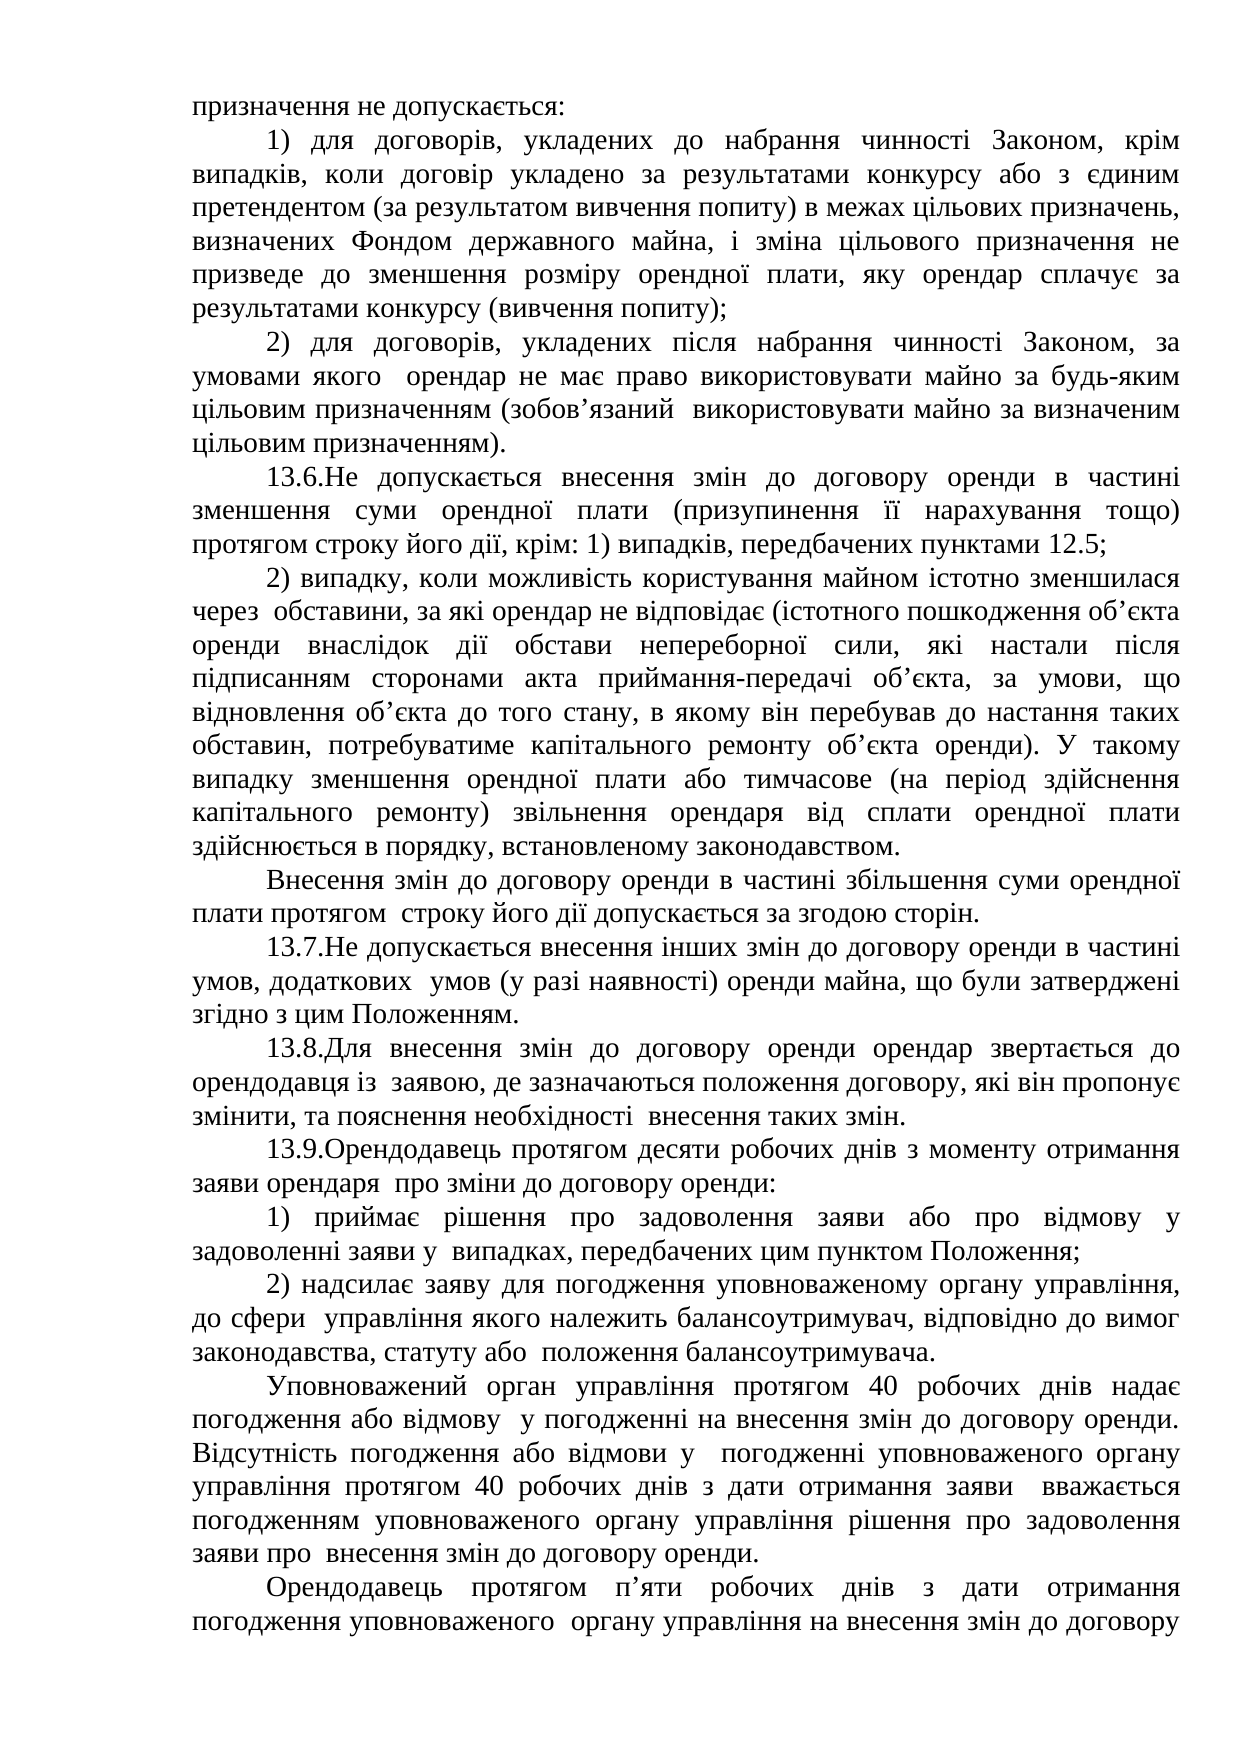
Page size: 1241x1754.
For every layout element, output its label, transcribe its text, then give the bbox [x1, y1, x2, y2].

text 2) для договорів, укладених після набрання чинності Законом, за умовами якого орендар не має право використовувати майно за будь-яким цільовим призначенням (зобов’язаний використовувати майно за визначеним цільовим призначенням). [192, 324, 1181, 458]
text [192, 88, 1181, 122]
text 13.6.Не допускається внесення змін до договору оренди в частині зменшення суми орендної плати (призупинення її нарахування тощо) протягом строку його дії, крім: 1) випадків, передбачених пунктами 12.5; [192, 459, 1181, 559]
text 2) надсилає заяву для погодження уповноваженому органу управління, до сфери управління якого належить балансоутримувач, відповідно до вимог законодавства, статуту або положення балансоутримувача. [192, 1267, 1181, 1367]
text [192, 1569, 1181, 1636]
text 13.9.Орендодавець протягом десяти робочих днів з моменту отримання заяви орендаря про зміни до договору оренди: [192, 1132, 1181, 1199]
text 1) для договорів, укладених до набрання чинності Законом, крім випадків, коли договір укладено за результатами конкурсу або з єдиним претендентом (за результатом вивчення попиту) в межах цільових призначень, визначених Фондом державного майна, і зміна цільового призначення не призведе до зменшення розміру орендної плати, яку орендар сплачує за результатами конкурсу (вивчення попиту); [192, 122, 1181, 324]
text 13.7.Не допускається внесення інших змін до договору оренди в частині умов, додаткових умов (у разі наявності) оренди майна, що були затверджені згідно з цим Положенням. [192, 929, 1181, 1030]
text Внесення змін до договору оренди в частині збільшення суми орендної плати протягом строку його дії допускається за згодою сторін. [192, 862, 1181, 929]
text 13.8.Для внесення змін до договору оренди орендар звертається до орендодавця із заявою, де зазначаються положення договору, які він пропонує змінити, та пояснення необхідності внесення таких змін. [192, 1031, 1181, 1131]
text 2) випадку, коли можливість користування майном істотно зменшилася через обставини, за які орендар не відповідає (істотного пошкодження об’єкта оренди внаслідок дії обстави непереборної сили, які настали після підписанням сторонами акта приймання-передачі об’єкта, за умови, що відновлення об’єкта до того стану, в якому він перебував до настання таких обставин, потребуватиме капітального ремонту об’єкта оренди). У такому випадку зменшення орендної плати або тимчасове (на період здійснення капітального ремонту) звільнення орендаря від сплати орендної плати здійснюється в порядку, встановленому законодавством. [192, 560, 1181, 862]
text 1) приймає рішення про задоволення заяви або про відмову у задоволенні заяви у випадках, передбачених цим пунктом Положення; [192, 1199, 1181, 1266]
text Уповноважений орган управління протягом 40 робочих днів надає погодження або відмову у погодженні на внесення змін до договору оренди. Відсутність погодження або відмови у погодженні уповноваженого органу управління протягом 40 робочих днів з дати отримання заяви вважається погодженням уповноваженого органу управління рішення про задоволення заяви про внесення змін до договору оренди. [192, 1368, 1181, 1569]
